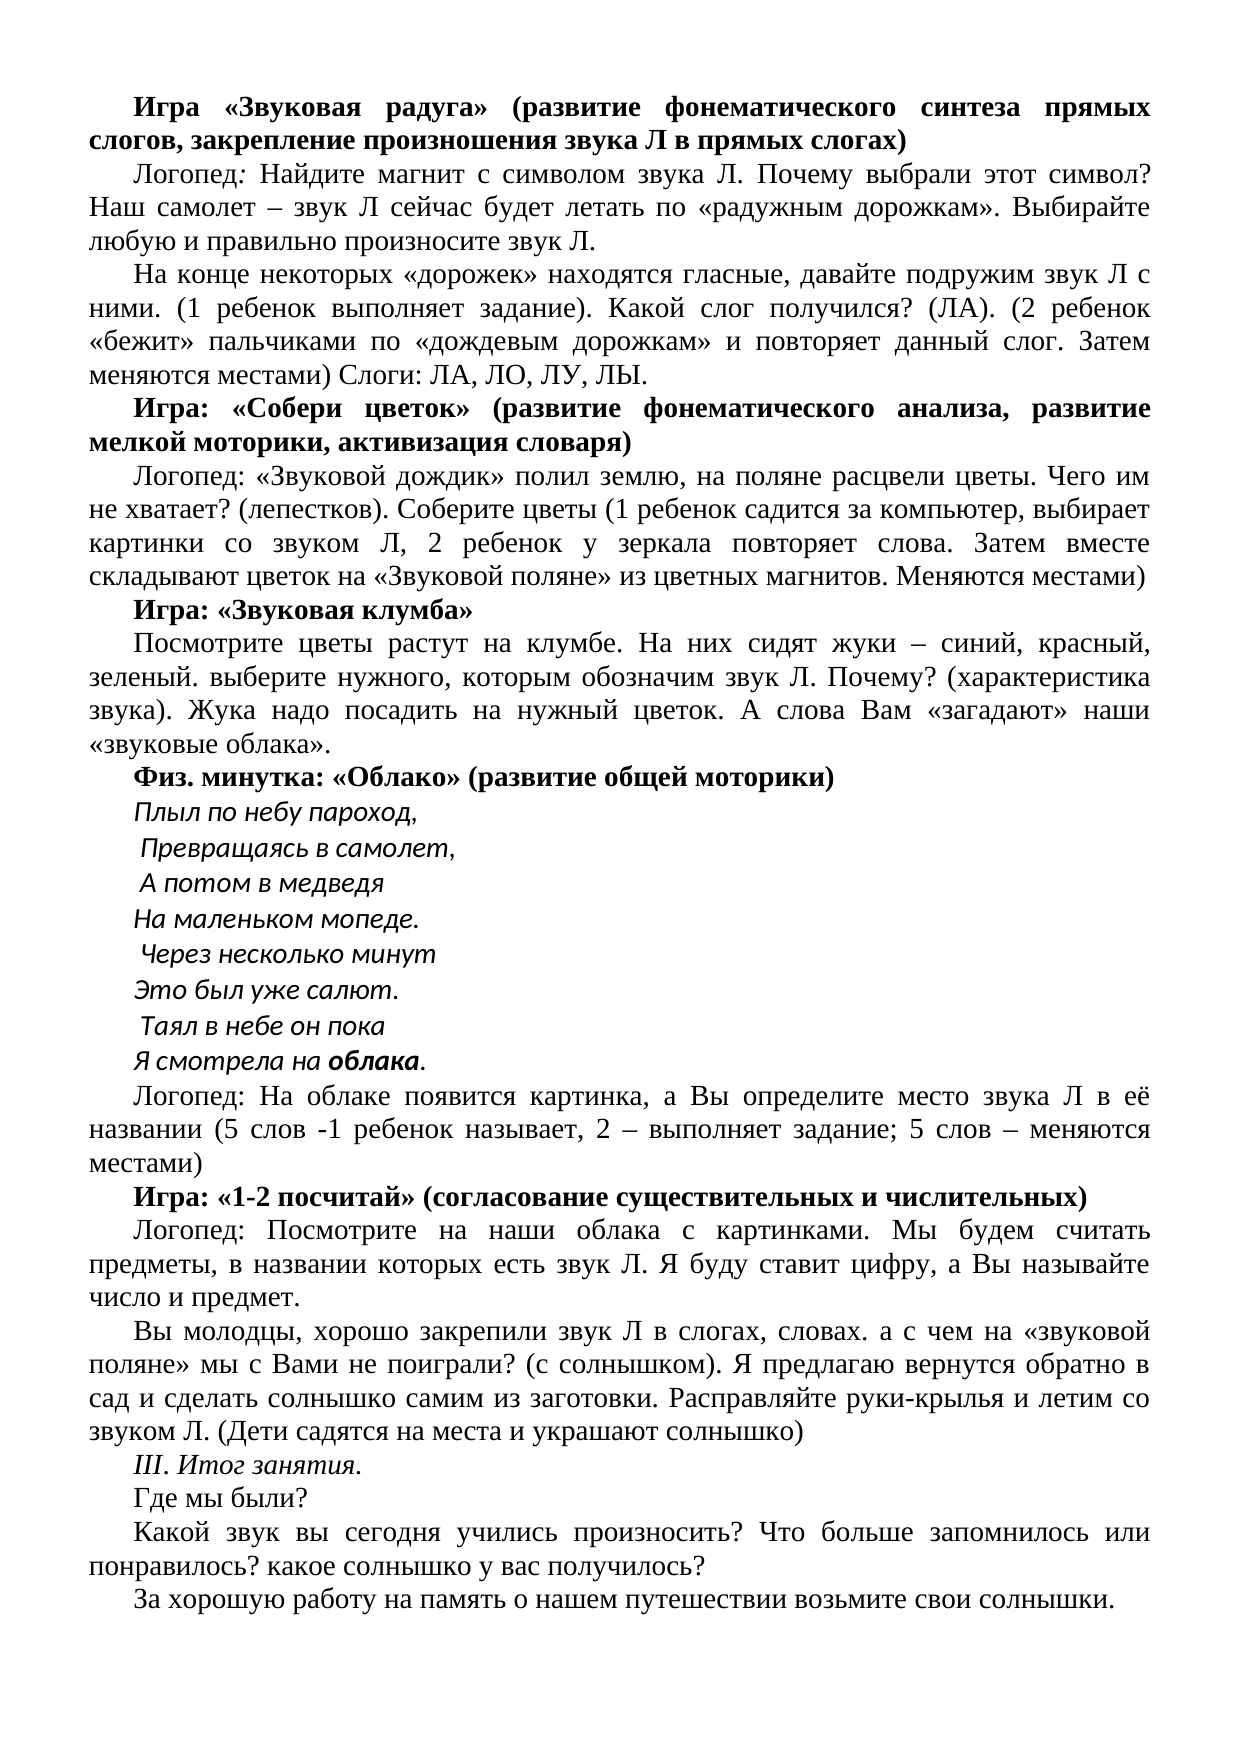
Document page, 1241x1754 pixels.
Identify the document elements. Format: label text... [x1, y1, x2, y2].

text Игра: «Звуковая клумба» [89, 592, 1152, 625]
text Через несколько минут [89, 936, 1152, 971]
text Где мы были? [89, 1481, 1152, 1514]
text Логопед: «Звуковой дождик» полил землю, на поляне расцвели цветы. Чего им не хватает? (лепестков). Соберите цветы (1 ребенок садится за компьютер, выбирает картинки со звуком Л, 2 ребенок у зеркала повторяет слова. Затем вместе складывают цветок на «Звуковой поляне» из цветных магнитов. Меняются местами) [89, 458, 1152, 592]
text За хорошую работу на память о нашем путешествии возьмите свои солнышки. [89, 1581, 1152, 1615]
text Игра «Звуковая радуга» (развитие фонематического синтеза прямых слогов, закрепление произношения звука Л в прямых слогах) [89, 89, 1152, 156]
text Превращаясь в самолет, [89, 829, 1152, 864]
text Игра: «1-2 посчитай» (согласование существительных и числительных) [89, 1179, 1152, 1212]
text Логопед: На облаке появится картинка, а Вы определите место звука Л в её названии (5 слов -1 ребенок называет, 2 – выполняет задание; 5 слов – меняются местами) [89, 1078, 1152, 1179]
text Игра: «Собери цветок» (развитие фонематического анализа, развитие мелкой моторики, активизация словаря) [89, 391, 1152, 458]
text Таял в небе он пока [89, 1007, 1152, 1042]
text Вы молодцы, хорошо закрепили звук Л в слогах, словах. а с чем на «звуковой поляне» мы с Вами не поиграли? (с солнышком). Я предлагаю вернутся обратно в сад и сделать солнышко самим из заготовки. Расправляйте руки-крылья и летим со звуком Л. (Дети садятся на места и украшают солнышко) [89, 1313, 1152, 1447]
text На конце некоторых «дорожек» находятся гласные, давайте подружим звук Л с ними. (1 ребенок выполняет задание). Какой слог получился? (ЛА). (2 ребенок «бежит» пальчиками по «дождевым дорожкам» и повторяет данный слог. Затем меняются местами) Слоги: ЛА, ЛО, ЛУ, ЛЫ. [89, 256, 1152, 391]
text Логопед: Посмотрите на наши облака с картинками. Мы будем считать предметы, в названии которых есть звук Л. Я буду ставит цифру, а Вы называйте число и предмет. [89, 1212, 1152, 1313]
text III. Итог занятия. [89, 1447, 1152, 1481]
text Какой звук вы сегодня учились произносить? Что больше запомнилось или понравилось? какое солнышко у вас получилось? [89, 1514, 1152, 1581]
text А потом в медведя [89, 864, 1152, 900]
text Посмотрите цветы растут на клумбе. На них сидят жуки – синий, красный, зеленый. выберите нужного, которым обозначим звук Л. Почему? (характеристика звука). Жука надо посадить на нужный цветок. А слова Вам «загадают» наши «звуковые облака». [89, 625, 1152, 759]
text На маленьком мопеде. [89, 900, 1152, 936]
text Плыл по небу пароход, [89, 793, 1152, 829]
text Логопед: Найдите магнит с символом звука Л. Почему выбрали этот символ? Наш самолет – звук Л сейчас будет летать по «радужным дорожкам». Выбирайте любую и правильно произносите звук Л. [89, 156, 1152, 256]
text Я смотрела на облака. [89, 1042, 1152, 1078]
text Физ. минутка: «Облако» (развитие общей моторики) [89, 759, 1152, 793]
text Это был уже салют. [89, 971, 1152, 1007]
